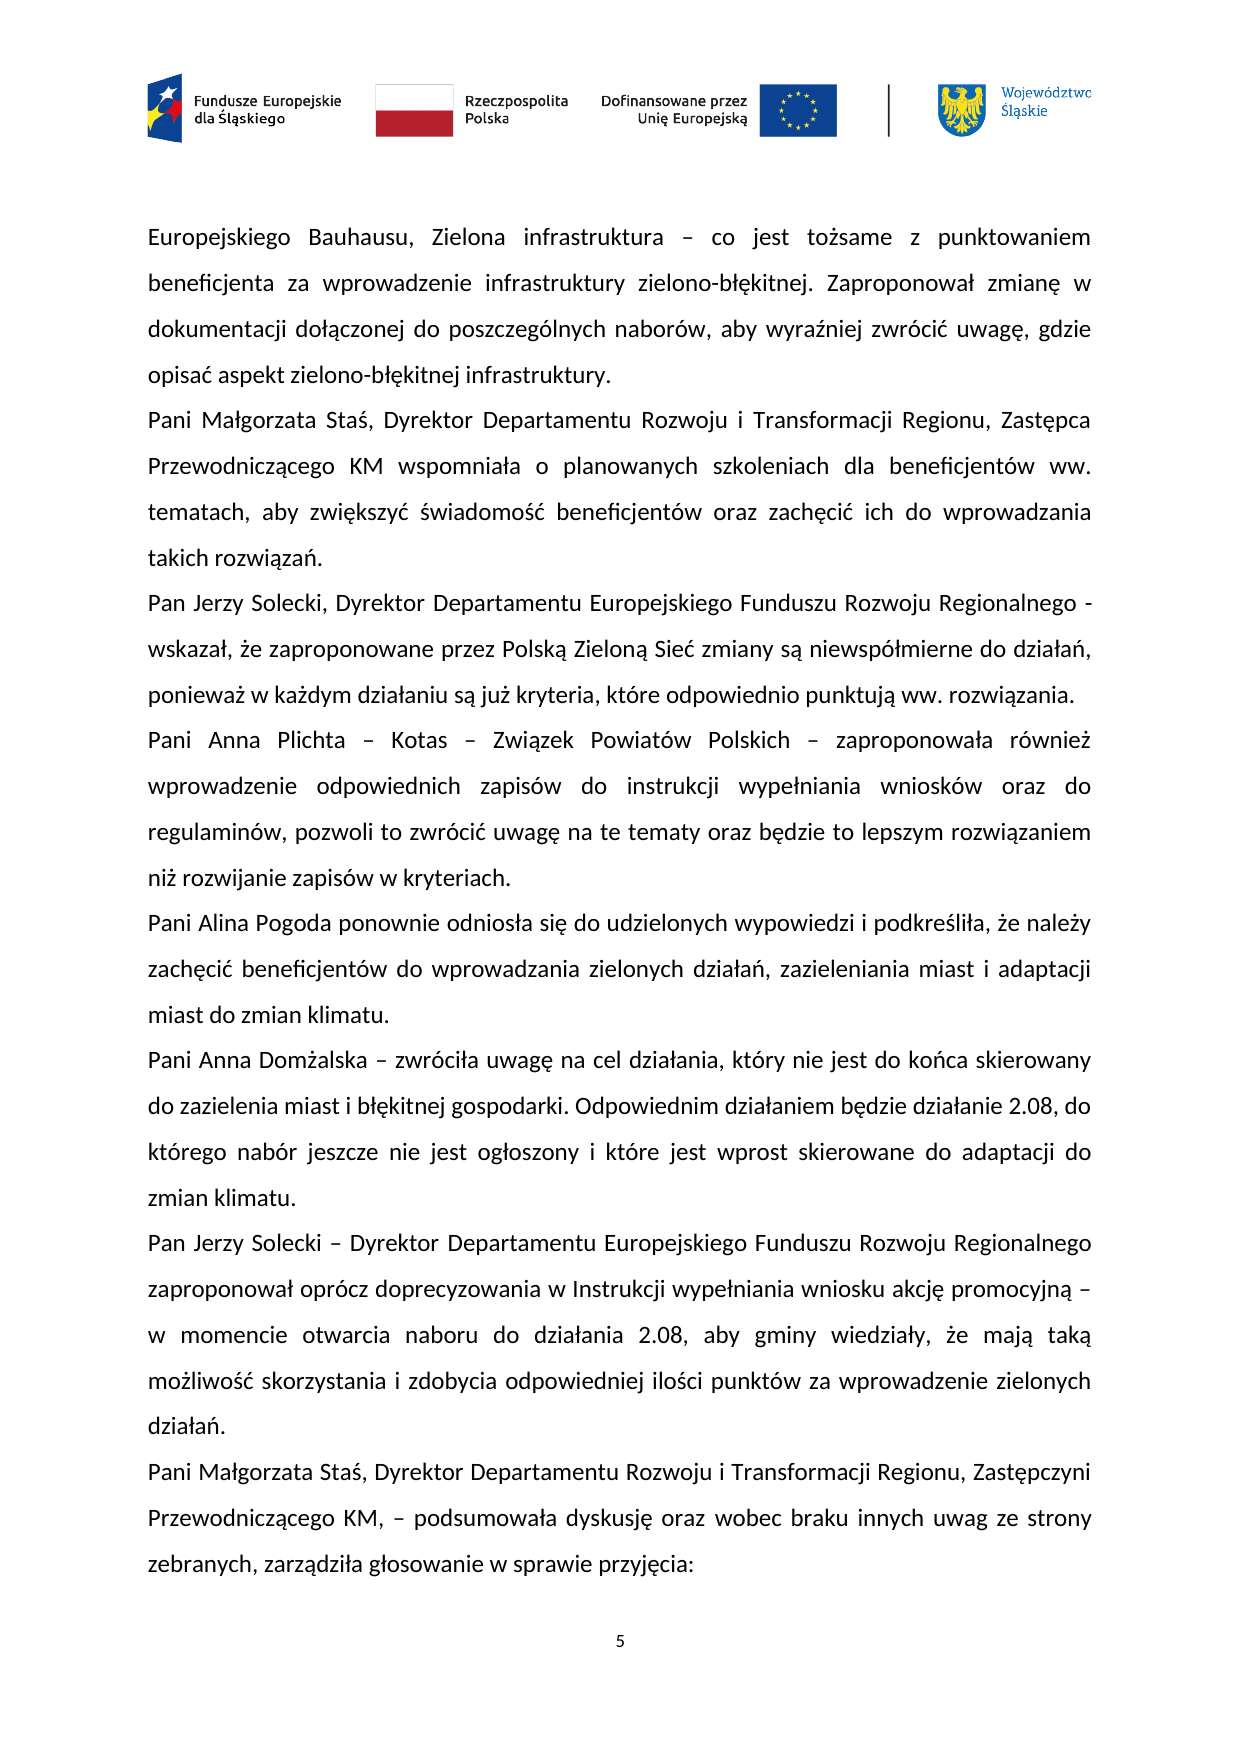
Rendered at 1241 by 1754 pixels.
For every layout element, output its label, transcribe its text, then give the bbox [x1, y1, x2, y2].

text Pani Małgorzata Staś, Dyrektor Departamentu Rozwoju i Transformacji Regionu, Zastępca Przewodniczącego KM wspomniała o planowanych szkoleniach dla beneficjentów ww. tematach, aby zwiększyć świadomość beneficjentów oraz zachęcić ich do wprowadzania takich rozwiązań. [148, 404, 1093, 572]
text Pan Jerzy Solecki, Dyrektor Departamentu Europejskiego Funduszu Rozwoju Regionalnego - wskazał, że zaproponowane przez Polską Zieloną Sieć zmiany są niewspółmierne do działań, ponieważ w każdym działaniu są już kryteria, które odpowiednio punktują ww. rozwiązania. [148, 587, 1093, 709]
picture [147, 73, 1092, 143]
text Pan Jerzy Solecki – Dyrektor Departamentu Europejskiego Funduszu Rozwoju Regionalnego zaproponował oprócz doprecyzowania w Instrukcji wypełniania wniosku akcję promocyjną – w momencie otwarcia naboru do działania 2.08, aby gminy wiedziały, że mają taką możliwość skorzystania i zdobycia odpowiedniej ilości punktów za wprowadzenie zielonych działań. [148, 1228, 1093, 1441]
text Pani Anna Plichta – Kotas – Związek Powiatów Polskich – zaproponowała również wprowadzenie odpowiednich zapisów do instrukcji wypełniania wniosków oraz do regulaminów, pozwoli to zwrócić uwagę na te tematy oraz będzie to lepszym rozwiązaniem niż rozwijanie zapisów w kryteriach. [148, 724, 1093, 892]
text Pani Alina Pogoda ponownie odniosła się do udzielonych wypowiedzi i podkreśliła, że należy zachęcić beneficjentów do wprowadzania zielonych działań, zazieleniania miast i adaptacji miast do zmian klimatu. [148, 907, 1093, 1029]
text Pani Małgorzata Staś, Dyrektor Departamentu Rozwoju i Transformacji Regionu, Zastępczyni Przewodniczącego KM, – podsumowała dyskusję oraz wobec braku innych uwag ze strony zebranych, zarządziła głosowanie w sprawie przyjęcia: [148, 1456, 1093, 1578]
text Pani Anna Domżalska – zwróciła uwagę na cel działania, który nie jest do końca skierowany do zazielenia miast i błękitnej gospodarki. Odpowiednim działaniem będzie działanie 2.08, do którego nabór jeszcze nie jest ogłoszony i które jest wprost skierowane do adaptacji do zmian klimatu. [148, 1045, 1093, 1212]
